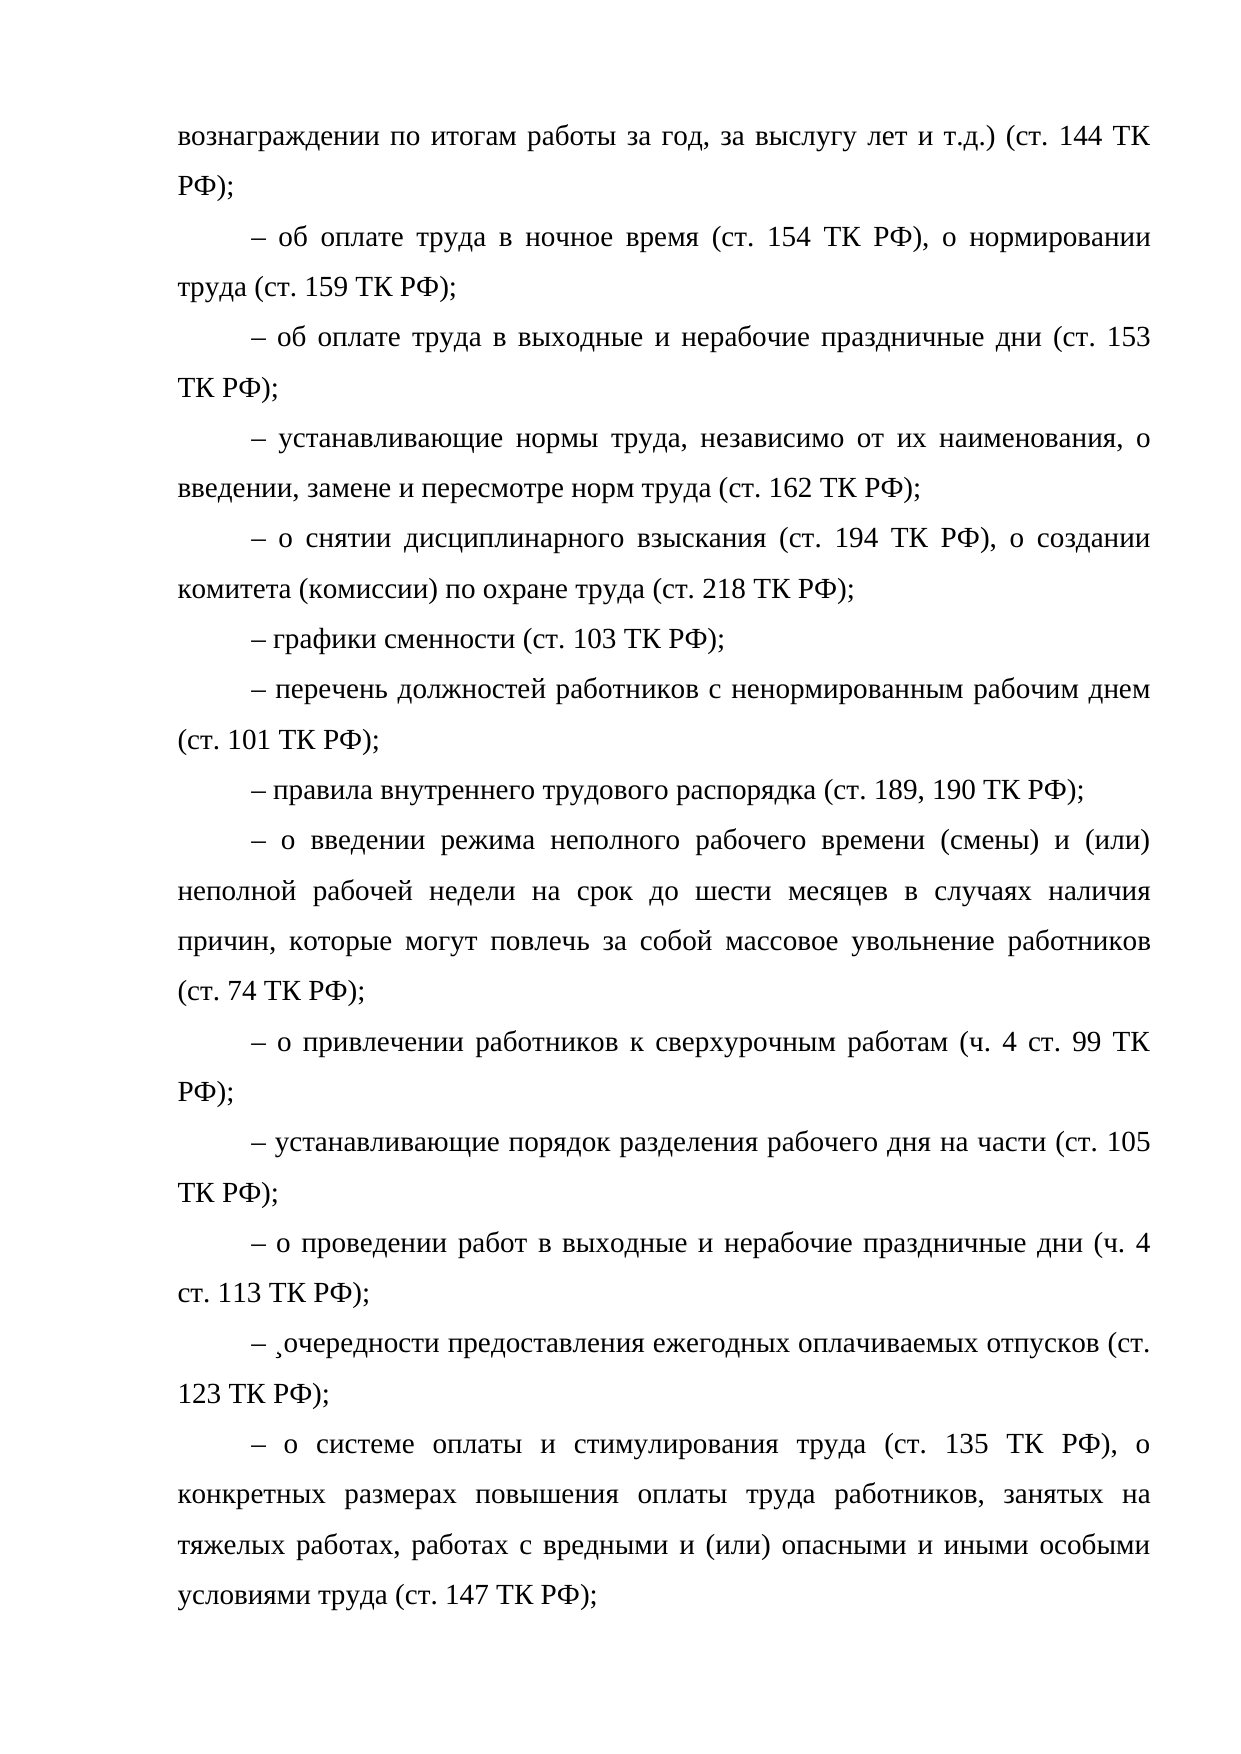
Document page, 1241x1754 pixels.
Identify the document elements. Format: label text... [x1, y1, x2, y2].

text – правила внутреннего трудового распорядка (ст. 189, 190 ТК РФ); [177, 772, 1152, 806]
text – об оплате труда в выходные и нерабочие праздничные дни (ст. 153 ТК РФ); [177, 319, 1152, 403]
text – устанавливающие порядок разделения рабочего дня на части (ст. 105 ТК РФ); [177, 1124, 1152, 1208]
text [177, 118, 1152, 202]
text – о введении режима неполного рабочего времени (смены) и (или) неполной рабочей недели на срок до шести месяцев в случаях наличия причин, которые могут повлечь за собой массовое увольнение работников (ст. 74 ТК РФ); [177, 822, 1152, 1007]
text – о проведении работ в выходные и нерабочие праздничные дни (ч. 4 ст. 113 ТК РФ); [177, 1225, 1152, 1309]
text – графики сменности (ст. 103 ТК РФ); [177, 621, 1152, 655]
text – о системе оплаты и стимулирования труда (ст. 135 ТК РФ), о конкретных размерах повышения оплаты труда работников, занятых на тяжелых работах, работах с вредными и (или) опасными и иными особыми условиями труда (ст. 147 ТК РФ); [177, 1426, 1152, 1611]
text – ¸очередности предоставления ежегодных оплачиваемых отпусков (ст. 123 ТК РФ); [177, 1326, 1152, 1409]
text – перечень должностей работников с ненормированным рабочим днем (ст. 101 ТК РФ); [177, 672, 1152, 755]
text – о снятии дисциплинарного взыскания (ст. 194 ТК РФ), о создании комитета (комиссии) по охране труда (ст. 218 ТК РФ); [177, 521, 1152, 604]
text – устанавливающие нормы труда, независимо от их наименования, о введении, замене и пересмотре норм труда (ст. 162 ТК РФ); [177, 420, 1152, 504]
text – об оплате труда в ночное время (ст. 154 ТК РФ), о нормировании труда (ст. 159 ТК РФ); [177, 219, 1152, 303]
text – о привлечении работников к сверхурочным работам (ч. 4 ст. 99 ТК РФ); [177, 1024, 1152, 1108]
